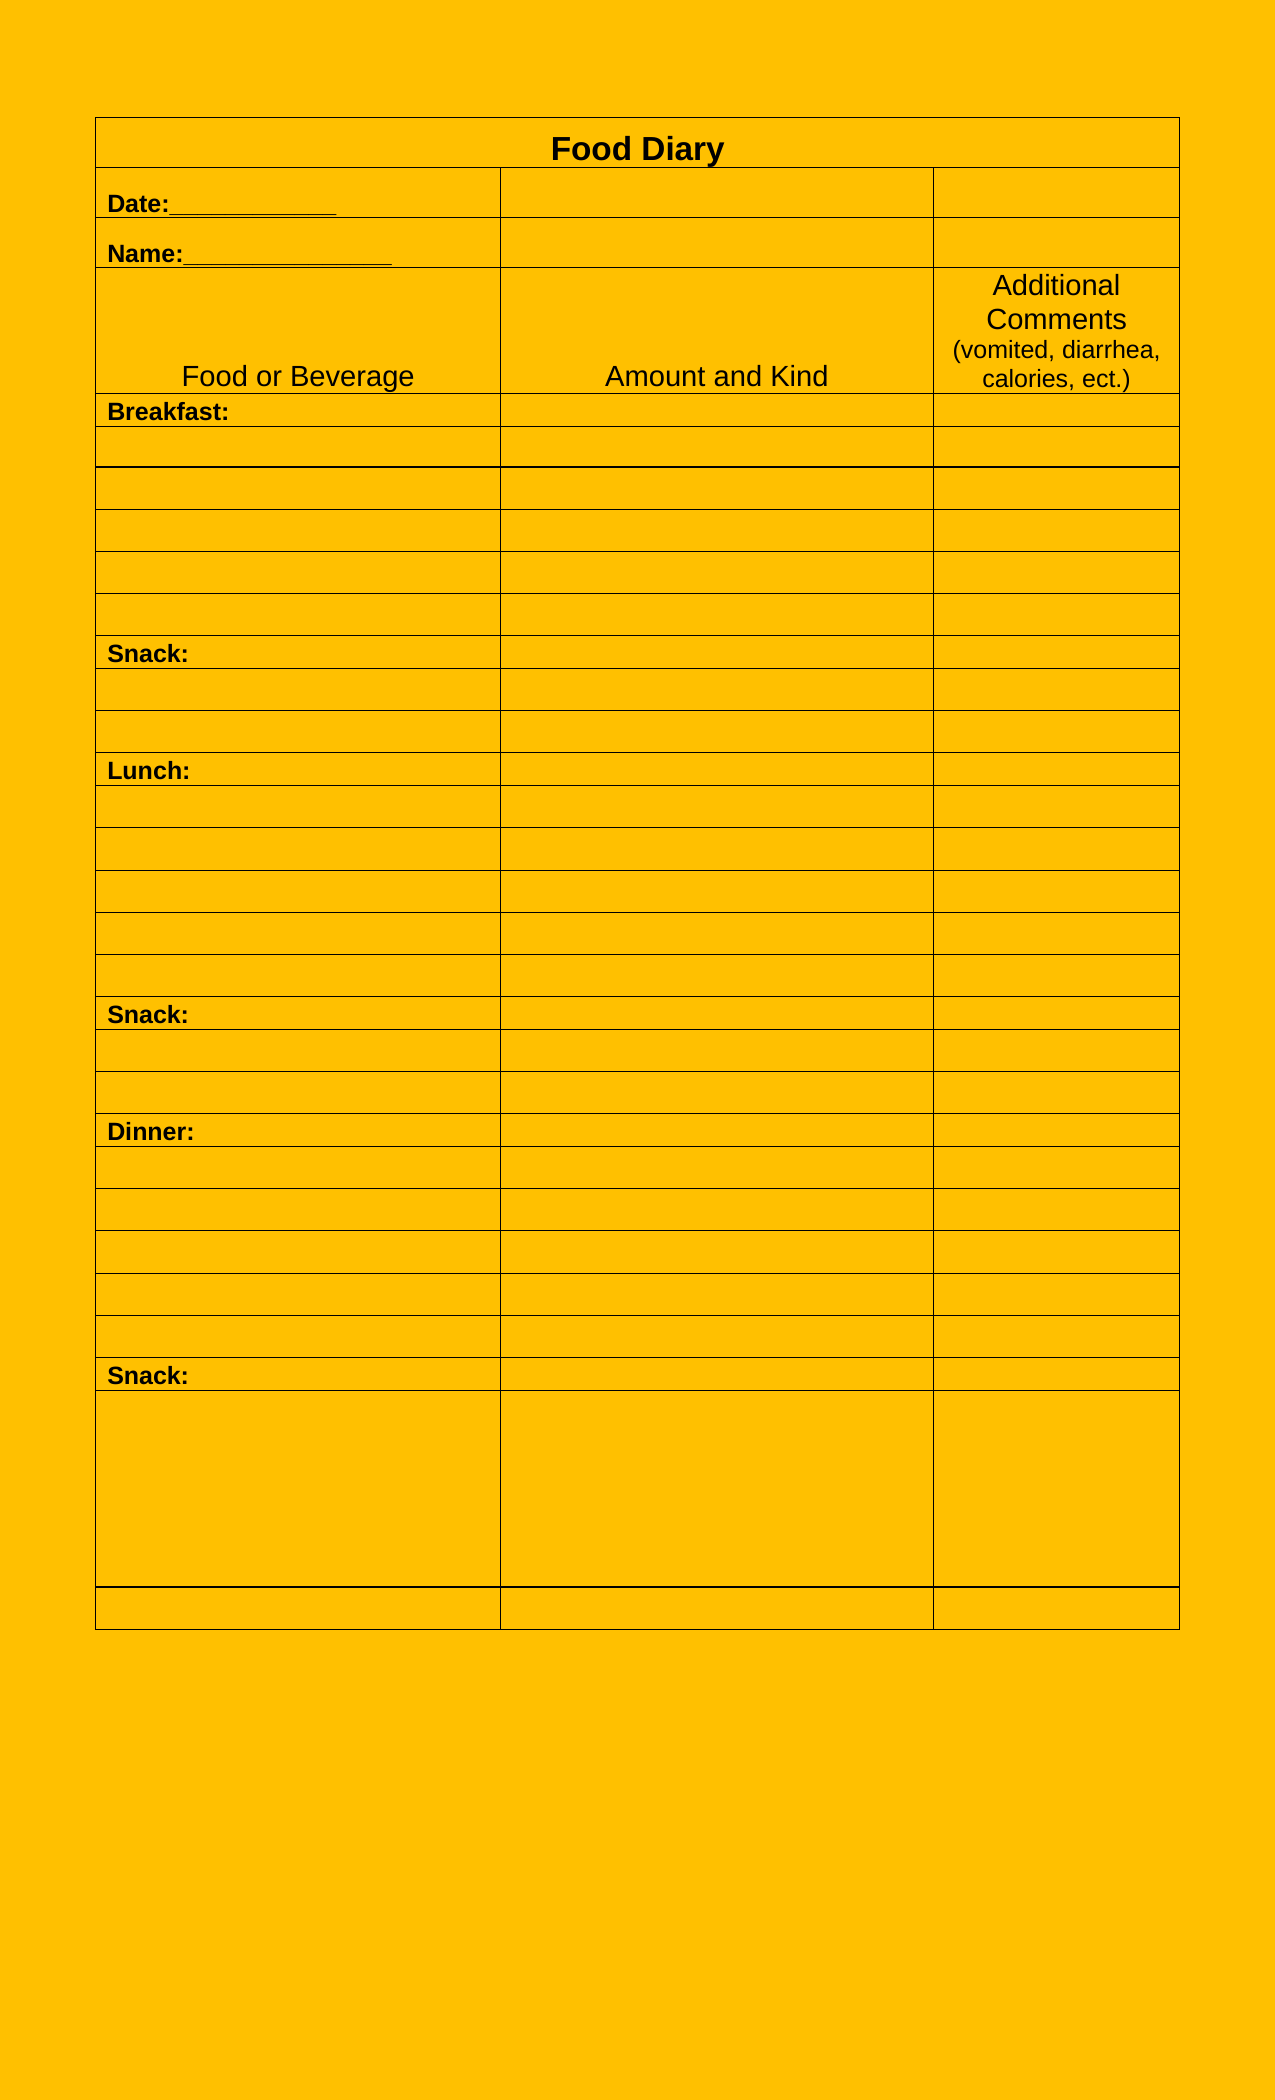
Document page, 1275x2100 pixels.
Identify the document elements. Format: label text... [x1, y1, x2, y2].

table_cell [501, 510, 933, 551]
table_cell [934, 913, 1179, 954]
table_cell [96, 510, 500, 551]
table_cell [501, 1072, 933, 1113]
table_cell [96, 1588, 500, 1629]
table_cell [501, 394, 933, 426]
table_cell [501, 871, 933, 912]
table_cell [501, 168, 933, 217]
table_cell [501, 636, 933, 668]
table_cell [96, 1030, 500, 1071]
table_cell [934, 669, 1179, 710]
table_cell Food or Beverage [96, 268, 500, 393]
table_cell [501, 1316, 933, 1357]
table_cell [934, 552, 1179, 593]
table_cell [934, 955, 1179, 996]
table_cell [934, 510, 1179, 551]
table_cell [501, 1231, 933, 1273]
table_cell [501, 1189, 933, 1230]
table_cell [96, 711, 500, 752]
table_cell [96, 1274, 500, 1315]
table_cell Name:_______________ [96, 218, 500, 267]
table_cell Snack: [96, 997, 500, 1029]
table_cell [934, 168, 1179, 217]
table_cell [934, 1316, 1179, 1357]
table_cell [501, 1588, 933, 1629]
table_cell [96, 1316, 500, 1357]
table_cell [96, 1189, 500, 1230]
table_cell [934, 1189, 1179, 1230]
table_cell [501, 753, 933, 785]
table_cell [501, 427, 933, 466]
table_cell [96, 786, 500, 827]
table_cell [96, 1231, 500, 1273]
table_cell [501, 1030, 933, 1071]
table_cell [501, 1391, 933, 1586]
table_cell [934, 828, 1179, 869]
table_cell [96, 594, 500, 635]
table_cell [934, 1358, 1179, 1390]
table_cell Dinner: [96, 1114, 500, 1146]
table_cell [501, 711, 933, 752]
table_cell [501, 594, 933, 635]
table_cell [96, 828, 500, 869]
table_cell [934, 786, 1179, 827]
table_cell [96, 1391, 500, 1586]
table_cell [934, 1114, 1179, 1146]
table_cell [501, 1114, 933, 1146]
table_cell [934, 594, 1179, 635]
table_cell [501, 1274, 933, 1315]
table_cell Breakfast: [96, 394, 500, 426]
table_cell Snack: [96, 1358, 500, 1390]
table_cell [934, 1147, 1179, 1188]
table_cell [934, 636, 1179, 668]
table_cell [934, 1072, 1179, 1113]
table_cell Additional Comments (vomited, diarrhea, calories, ect.) [934, 268, 1179, 393]
table_cell [501, 468, 933, 508]
table_cell [501, 669, 933, 710]
table_header Food Diary [96, 118, 1179, 167]
table_cell [96, 871, 500, 912]
table_cell [934, 1274, 1179, 1315]
table_cell [934, 218, 1179, 267]
table_cell [96, 913, 500, 954]
table_cell [934, 753, 1179, 785]
table_cell [934, 711, 1179, 752]
table_cell [96, 468, 500, 508]
table_cell [501, 913, 933, 954]
table_cell [501, 218, 933, 267]
table_cell [934, 1231, 1179, 1273]
table_cell [96, 1072, 500, 1113]
table_cell [96, 669, 500, 710]
table_cell [934, 1030, 1179, 1071]
table_cell [501, 1147, 933, 1188]
table_cell Date:____________ [96, 168, 500, 217]
table_cell [934, 871, 1179, 912]
table_cell [96, 427, 500, 466]
table_cell [96, 552, 500, 593]
table_cell [501, 828, 933, 869]
table_cell [96, 955, 500, 996]
table_cell [501, 786, 933, 827]
table_cell [934, 468, 1179, 508]
table_cell Lunch: [96, 753, 500, 785]
table_cell Amount and Kind [501, 268, 933, 393]
table_cell [934, 997, 1179, 1029]
table_cell [934, 1391, 1179, 1586]
table_cell [501, 955, 933, 996]
table_cell Snack: [96, 636, 500, 668]
table_cell [934, 1588, 1179, 1629]
table_cell [96, 1147, 500, 1188]
table_cell [501, 552, 933, 593]
table_cell [934, 394, 1179, 426]
table_cell [501, 997, 933, 1029]
table_cell [934, 427, 1179, 466]
table_cell [501, 1358, 933, 1390]
